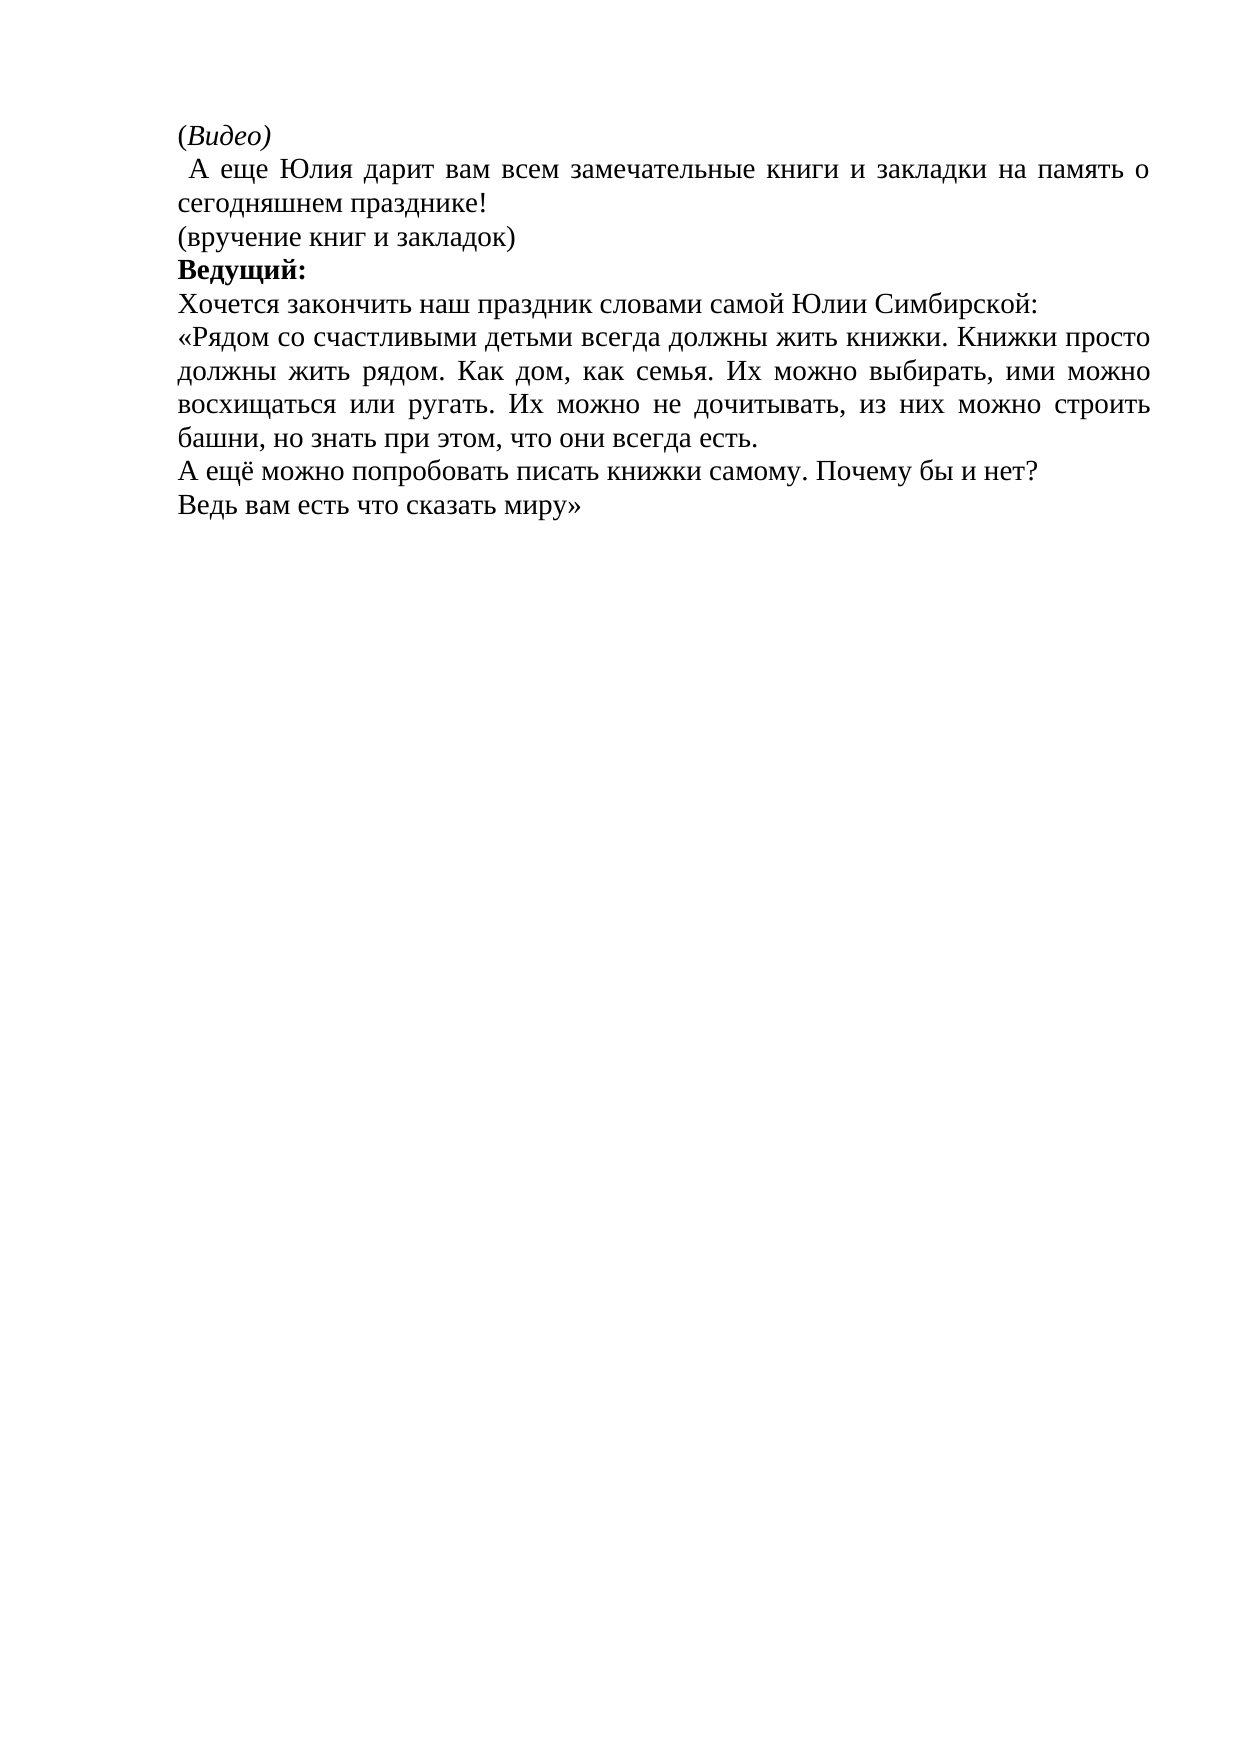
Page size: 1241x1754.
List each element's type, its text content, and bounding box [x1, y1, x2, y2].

text Хочется закончить наш праздник словами самой Юлии Симбирской: [177, 286, 1152, 319]
text (вручение книг и закладок) [177, 219, 1152, 252]
text (Видео) [177, 118, 1152, 152]
text Ведущий: [177, 252, 1152, 286]
text Ведь вам есть что сказать миру» [177, 487, 1152, 521]
text А еще Юлия дарит вам всем замечательные книги и закладки на память о сегодняшнем празднике! [177, 152, 1152, 219]
text «Рядом со счастливыми детьми всегда должны жить книжки. Книжки просто должны жить рядом. Как дом, как семья. Их можно выбирать, ими можно восхищаться или ругать. Их можно не дочитывать, из них можно строить башни, но знать при этом, что они всегда есть. [177, 319, 1152, 453]
text А ещё можно попробовать писать книжки самому. Почему бы и нет? [177, 453, 1152, 487]
